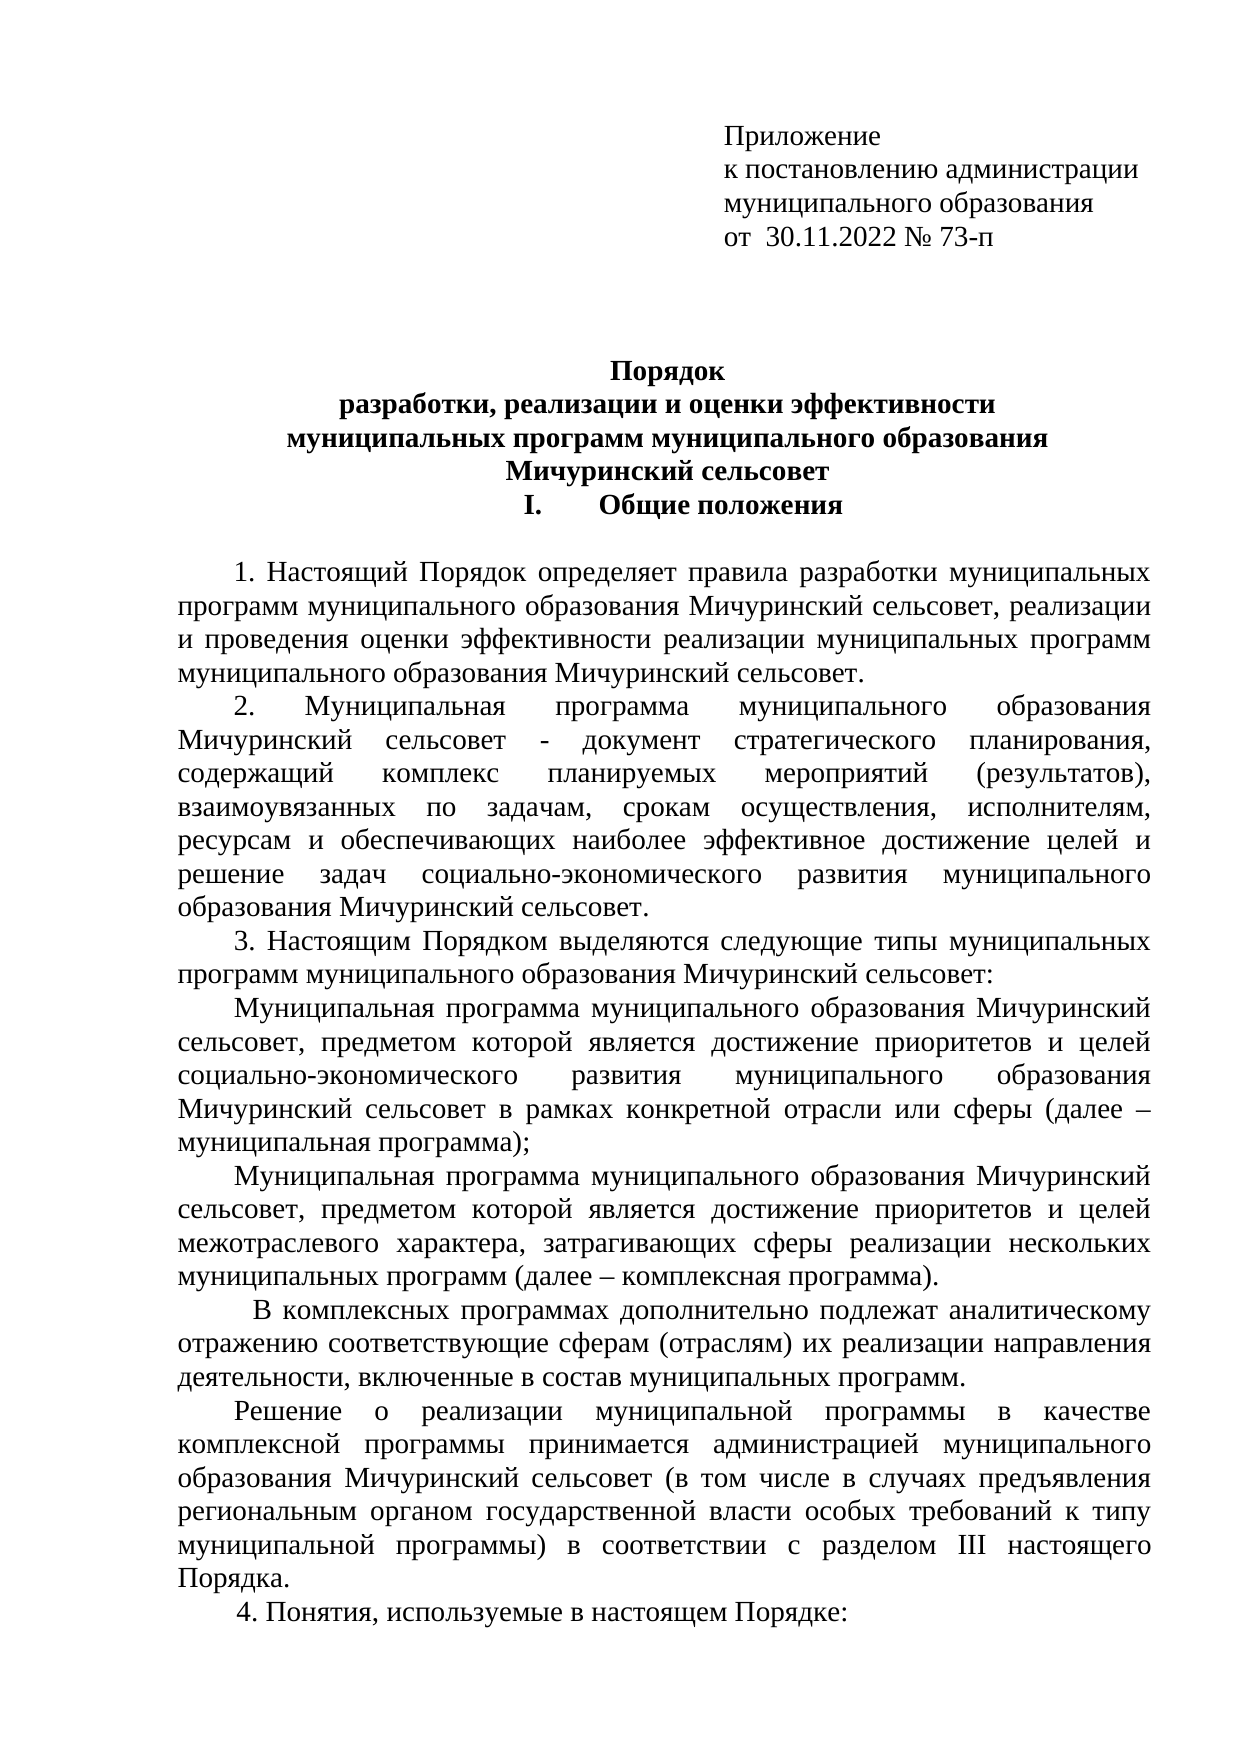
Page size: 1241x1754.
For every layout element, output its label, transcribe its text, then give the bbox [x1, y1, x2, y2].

text к постановлению администрации [723, 152, 1152, 185]
text В комплексных программах дополнительно подлежат аналитическому отражению соответствующие сферам (отраслям) их реализации направления деятельности, включенные в состав муниципальных программ. [177, 1292, 1152, 1393]
text 2. Муниципальная программа муниципального образования Мичуринский сельсовет - документ стратегического планирования, содержащий комплекс планируемых мероприятий (результатов), взаимоувязанных по задачам, срокам осуществления, исполнителям, ресурсам и обеспечивающих наиболее эффективное достижение целей и решение задач социально-экономического развития муниципального образования Мичуринский сельсовет. [177, 688, 1152, 923]
text Приложение [723, 118, 1158, 152]
text Решение о реализации муниципальной программы в качестве комплексной программы принимается администрацией муниципального образования Мичуринский сельсовет (в том числе в случаях предъявления региональным органом государственной власти особых требований к типу муниципальной программы) в соответствии с разделом III настоящего Порядка. [177, 1393, 1152, 1594]
text разработки, реализации и оценки эффективности [177, 386, 1158, 420]
text муниципальных программ муниципального образования [177, 420, 1158, 453]
text от 30.11.2022 № 73-п [723, 219, 1152, 252]
text Мичуринский сельсовет [177, 453, 1158, 487]
text Муниципальная программа муниципального образования Мичуринский сельсовет, предметом которой является достижение приоритетов и целей межотраслевого характера, затрагивающих сферы реализации нескольких муниципальных программ (далее – комплексная программа). [177, 1158, 1152, 1292]
text Порядок [177, 353, 1158, 386]
text Муниципальная программа муниципального образования Мичуринский сельсовет, предметом которой является достижение приоритетов и целей социально-экономического развития муниципального образования Мичуринский сельсовет в рамках конкретной отрасли или сферы (далее – муниципальная программа); [177, 990, 1152, 1158]
title Общие положения [215, 487, 1152, 521]
text 3. Настоящим Порядком выделяются следующие типы муниципальных программ муниципального образования Мичуринский сельсовет: [177, 923, 1152, 990]
text 4. Понятия, используемые в настоящем Порядке: [177, 1594, 1152, 1627]
text муниципального образования [723, 185, 1152, 219]
text 1. Настоящий Порядок определяет правила разработки муниципальных программ муниципального образования Мичуринский сельсовет, реализации и проведения оценки эффективности реализации муниципальных программ муниципального образования Мичуринский сельсовет. [177, 554, 1152, 688]
